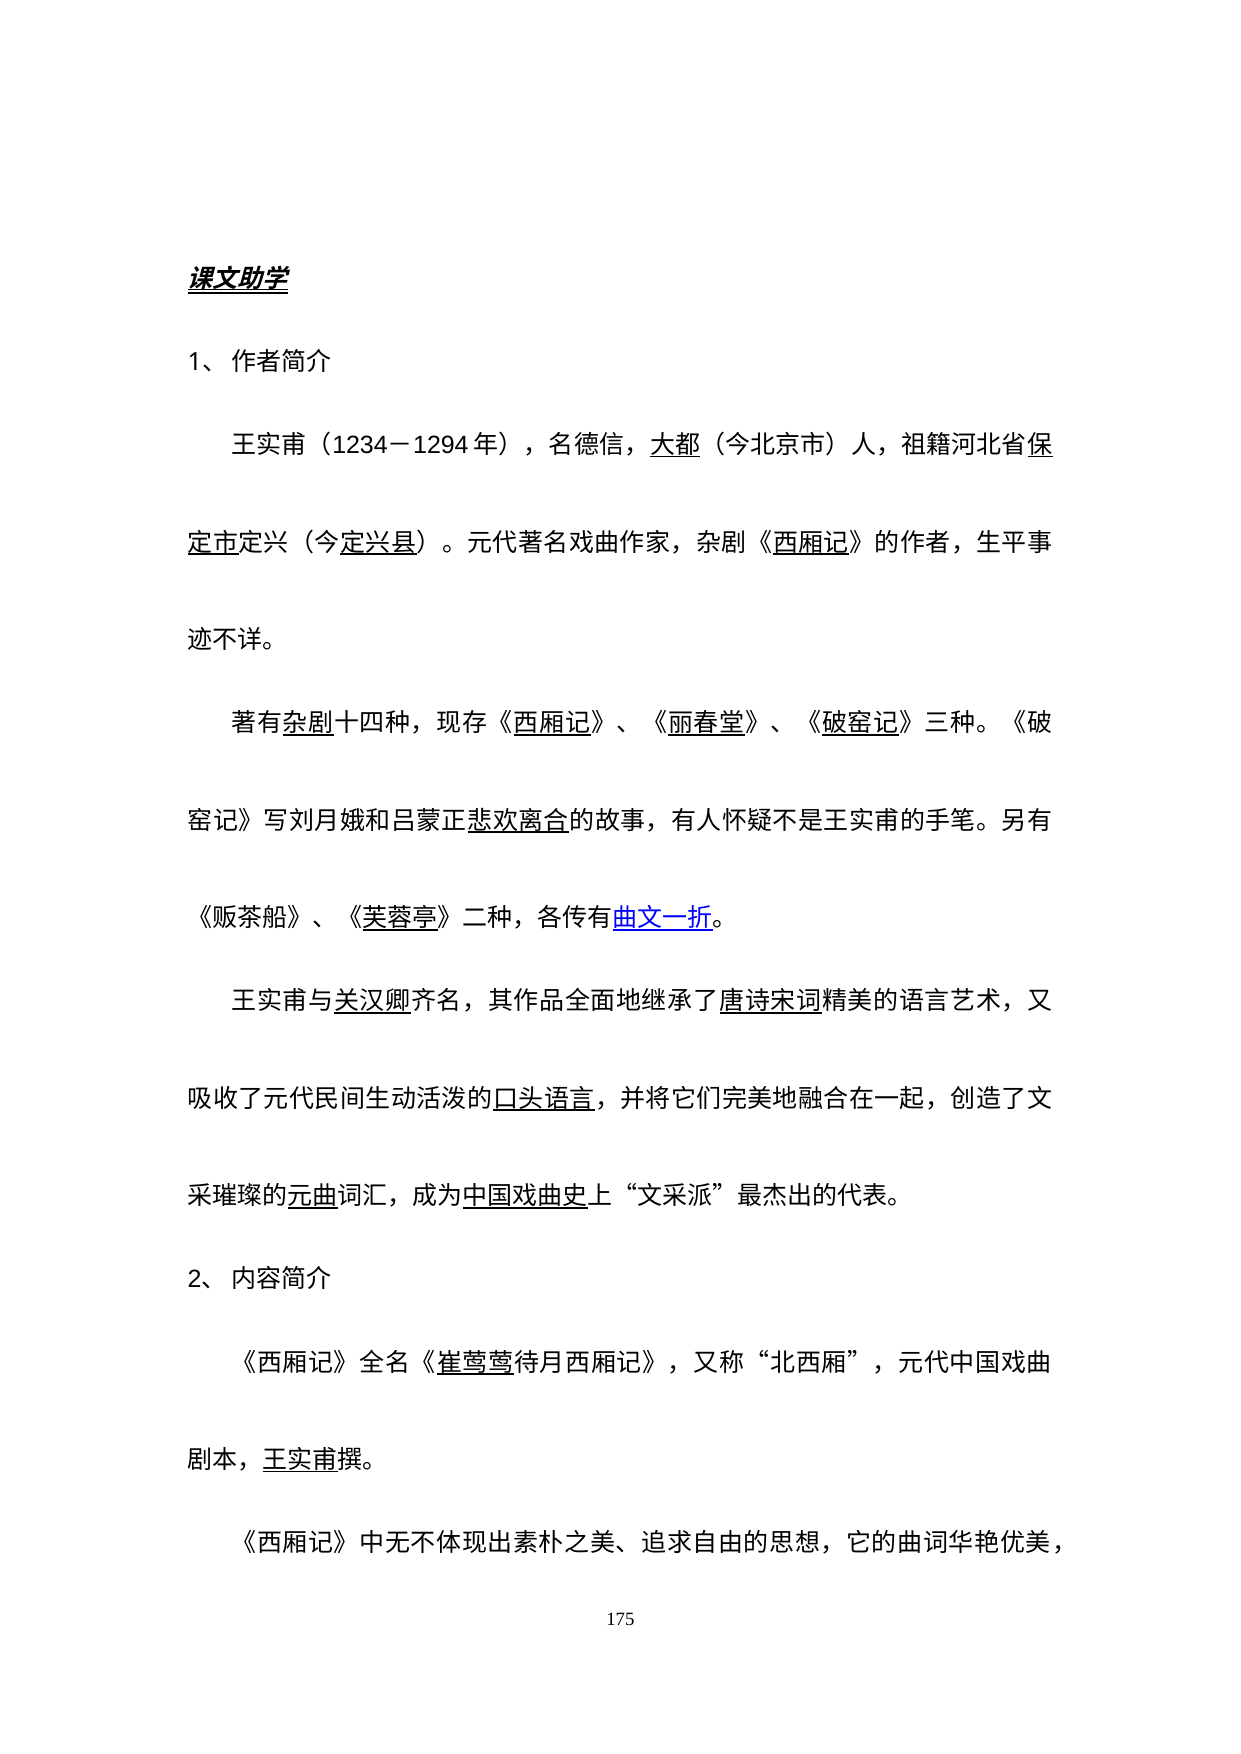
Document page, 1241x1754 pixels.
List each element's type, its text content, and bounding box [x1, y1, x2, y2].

list 内容简介 [187, 1244, 1053, 1309]
text 王实甫（1234－1294年），名德信，大都（今北京市）人，祖籍河北省保定市定兴（今定兴县）。元代著名戏曲作家，杂剧《西厢记》的作者，生平事迹不详。 [187, 410, 1053, 670]
list 作者简介 [187, 327, 1053, 392]
text 《西厢记》全名《崔莺莺待月西厢记》，又称“北西厢”，元代中国戏曲剧本，王实甫撰。 [187, 1328, 1053, 1490]
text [187, 1508, 1053, 1573]
text 课文助学 [187, 244, 1053, 309]
text 著有杂剧十四种，现存《西厢记》、《丽春堂》、《破窑记》三种。《破窑记》写刘月娥和吕蒙正悲欢离合的故事，有人怀疑不是王实甫的手笔。另有《贩茶船》、《芙蓉亭》二种，各传有曲文一折。 [187, 688, 1053, 948]
text 王实甫与关汉卿齐名，其作品全面地继承了唐诗宋词精美的语言艺术，又吸收了元代民间生动活泼的口头语言，并将它们完美地融合在一起，创造了文采璀璨的元曲词汇，成为中国戏曲史上“文采派”最杰出的代表。 [187, 966, 1053, 1226]
